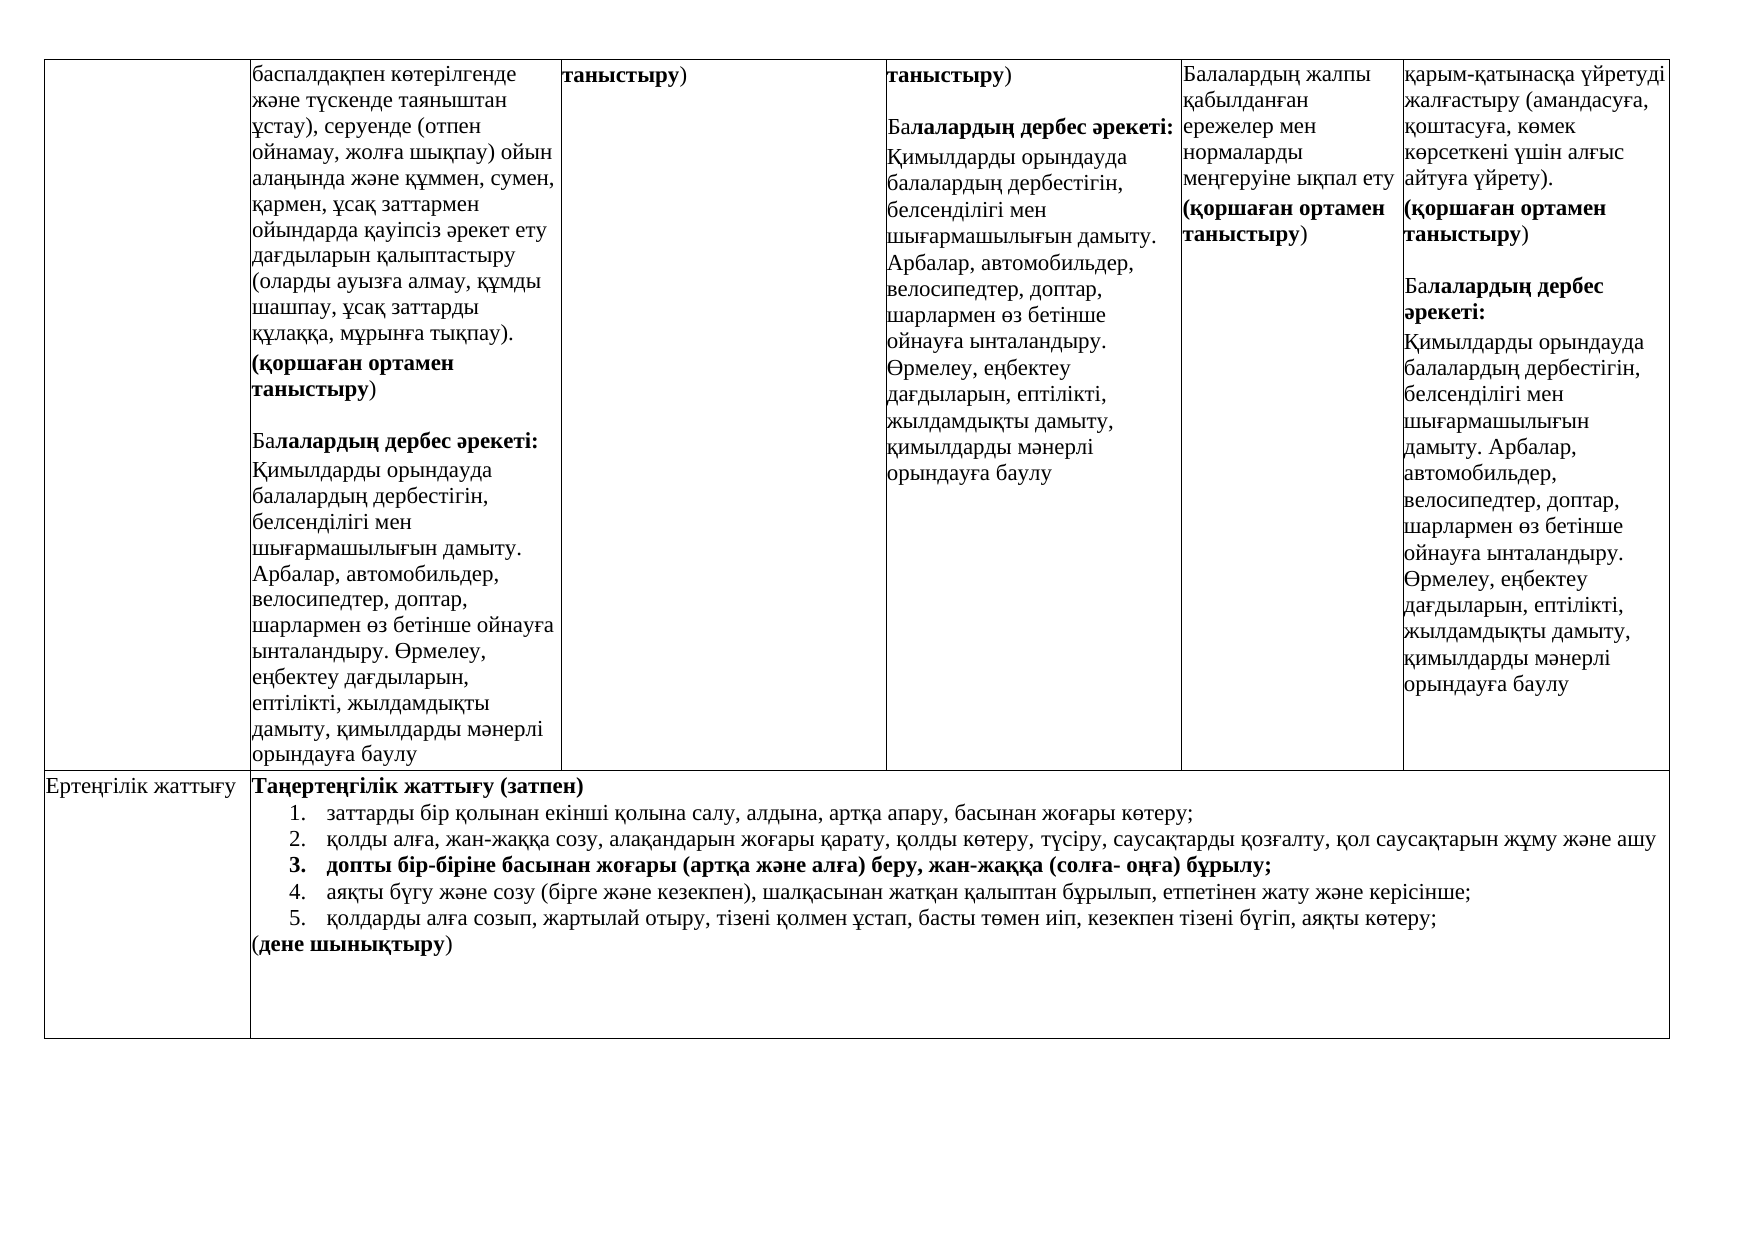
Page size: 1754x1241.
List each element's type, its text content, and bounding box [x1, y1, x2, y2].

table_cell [562, 60, 886, 770]
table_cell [1182, 60, 1403, 770]
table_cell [45, 60, 250, 770]
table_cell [1404, 60, 1669, 770]
table_cell Ертеңгілік жаттығу [45, 771, 250, 1038]
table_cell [251, 60, 561, 770]
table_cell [887, 60, 1181, 770]
table_cell Таңертеңгілік жаттығу (затпен) заттарды бір қолынан екінші қолына салу, алдына, артқа апару, басынан жоғары көтеру; қолды алға, жан-жаққа созу, алақандарын жоғары қарату, қолды көтеру, түсіру, саусақтарды қозғалту, қол саусақтарын жұму және ашу допты бір-біріне басынан жоғары (артқа және алға) беру, жан-жаққа (солға- оңға) бұрылу; аяқты бүгу және созу (бірге және кезекпен), шалқасынан жатқан қалыптан бұрылып, етпетінен жату және керісінше; қолдарды алға созып, жартылай отыру, тізені қолмен ұстап, басты төмен иіп, кезекпен тізені бүгіп, аяқты көтеру; (дене шынықтыру) [251, 771, 1669, 1038]
